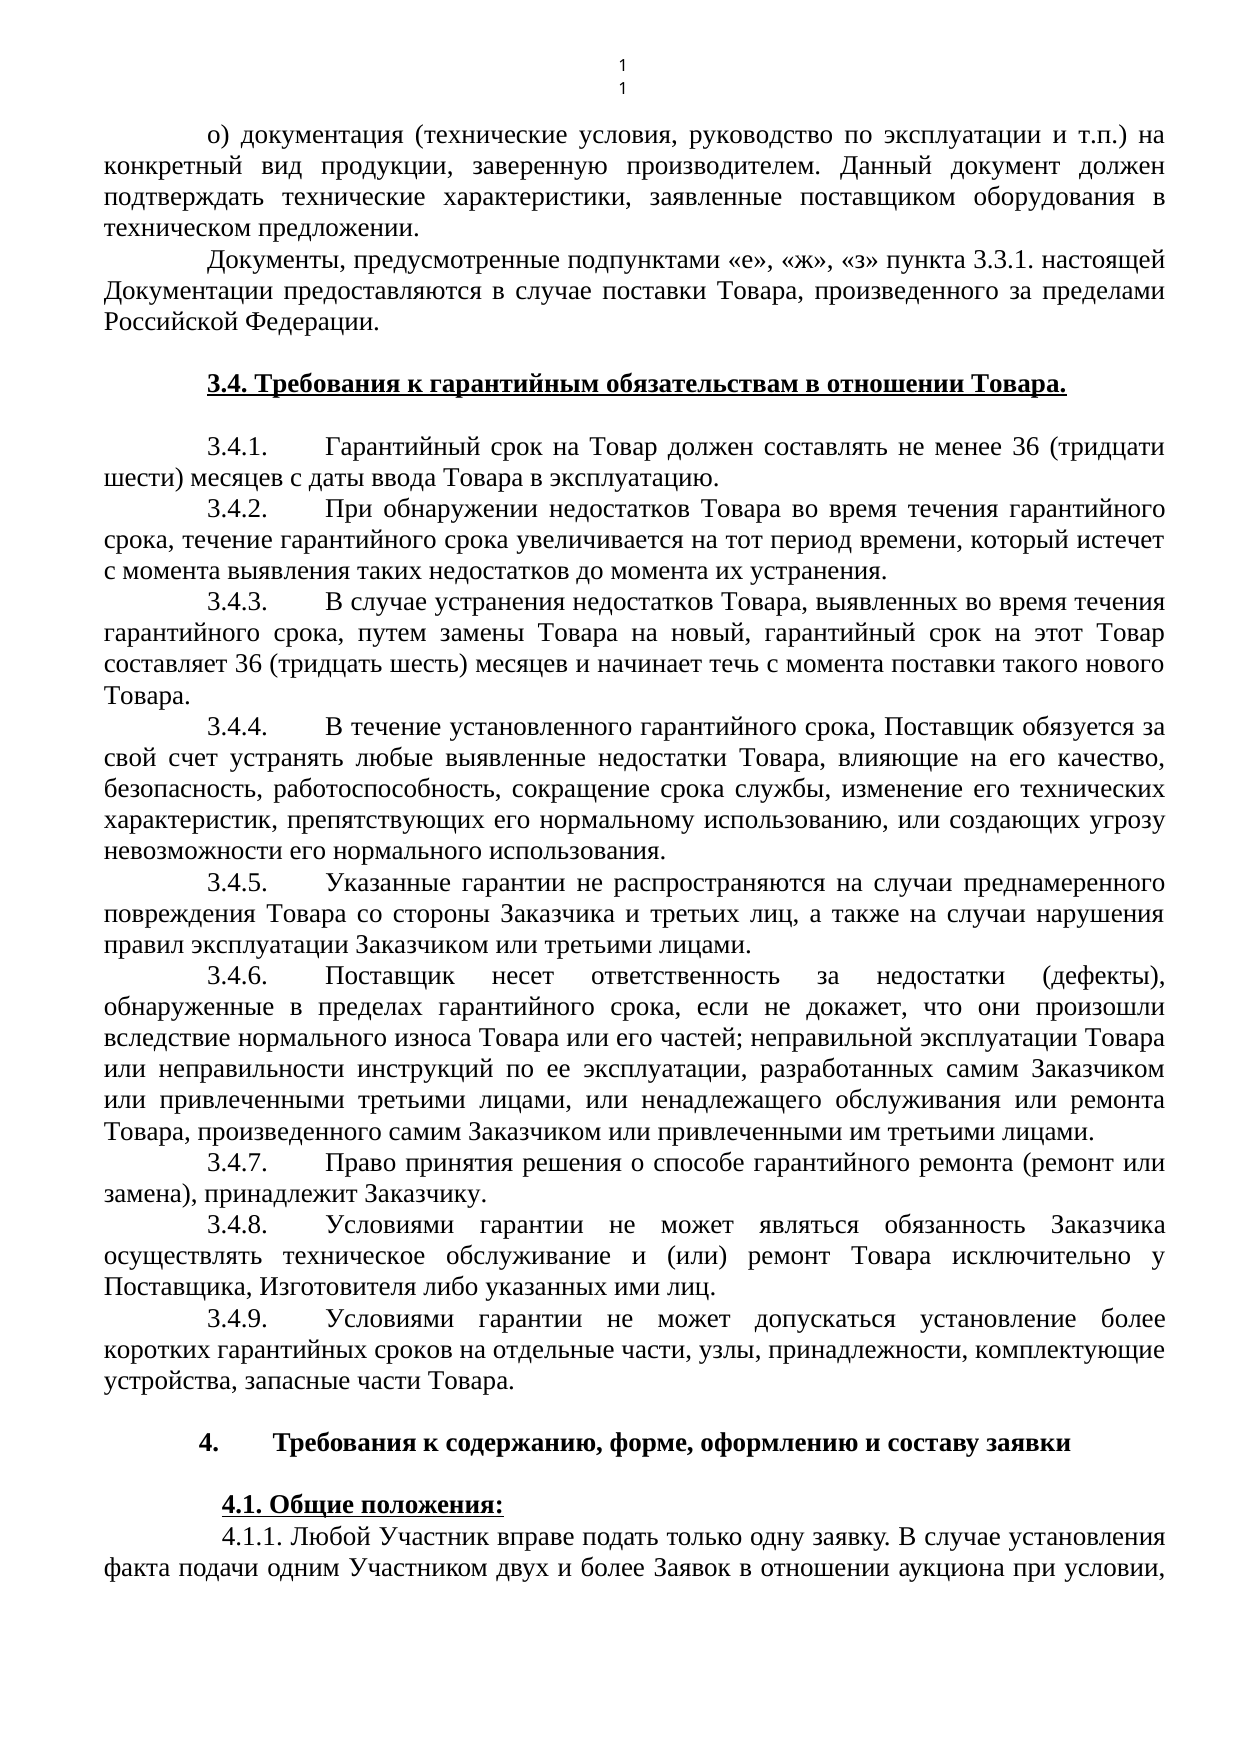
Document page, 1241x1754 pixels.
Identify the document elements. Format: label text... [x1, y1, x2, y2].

list В течение установленного гарантийного срока, Поставщик обязуется за свой счет устранять любые выявленные недостатки Товара, влияющие на его качество, безопасность, работоспособность, сокращение срока службы, изменение его технических характеристик, препятствующих его нормальному использованию, или создающих угрозу невозможности его нормального использования. [103, 710, 1167, 866]
list Право принятия решения о способе гарантийного ремонта (ремонт или замена), принадлежит Заказчику. [103, 1146, 1167, 1208]
list Указанные гарантии не распространяются на случаи преднамеренного повреждения Товара со стороны Заказчика и третьих лиц, а также на случаи нарушения правил эксплуатации Заказчиком или третьими лицами. [103, 866, 1167, 959]
list Условиями гарантии не может допускаться установление более коротких гарантийных сроков на отдельные части, узлы, принадлежности, комплектующие устройства, запасные части Товара. [103, 1302, 1167, 1395]
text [103, 1520, 1167, 1582]
list Поставщик несет ответственность за недостатки (дефекты), обнаруженные в пределах гарантийного срока, если не докажет, что они произошли вследствие нормального износа Товара или его частей; неправильной эксплуатации Товара или неправильности инструкций по ее эксплуатации, разработанных самим Заказчиком или привлеченными третьими лицами, или ненадлежащего обслуживания или ремонта Товара, произведенного самим Заказчиком или привлеченными им третьими лицами. [103, 959, 1167, 1146]
list Гарантийный срок на Товар должен составлять не менее 36 (тридцати шести) месяцев с даты ввода Товара в эксплуатацию. [103, 429, 1167, 492]
list Требования к содержанию, форме, оформлению и составу заявки [103, 1426, 1167, 1457]
text о) документация (технические условия, руководство по эксплуатации и т.п.) на конкретный вид продукции, заверенную производителем. Данный документ должен подтверждать технические характеристики, заявленные поставщиком оборудования в техническом предложении. [103, 118, 1167, 243]
text Документы, предусмотренные подпунктами «е», «ж», «з» пункта 3.3.1. настоящей Документации предоставляются в случае поставки Товара, произведенного за пределами Российской Федерации. [103, 243, 1167, 336]
list При обнаружении недостатков Товара во время течения гарантийного срока, течение гарантийного срока увеличивается на тот период времени, который истечет с момента выявления таких недостатков до момента их устранения. [103, 492, 1167, 585]
text 3.4. Требования к гарантийным обязательствам в отношении Товара. [103, 367, 1167, 398]
text 4.1. Общие положения: [222, 1488, 1167, 1520]
list Условиями гарантии не может являться обязанность Заказчика осуществлять техническое обслуживание и (или) ремонт Товара исключительно у Поставщика, Изготовителя либо указанных ими лиц. [103, 1208, 1167, 1302]
list В случае устранения недостатков Товара, выявленных во время течения гарантийного срока, путем замены Товара на новый, гарантийный срок на этот Товар составляет 36 (тридцать шесть) месяцев и начинает течь с момента поставки такого нового Товара. [103, 585, 1167, 710]
